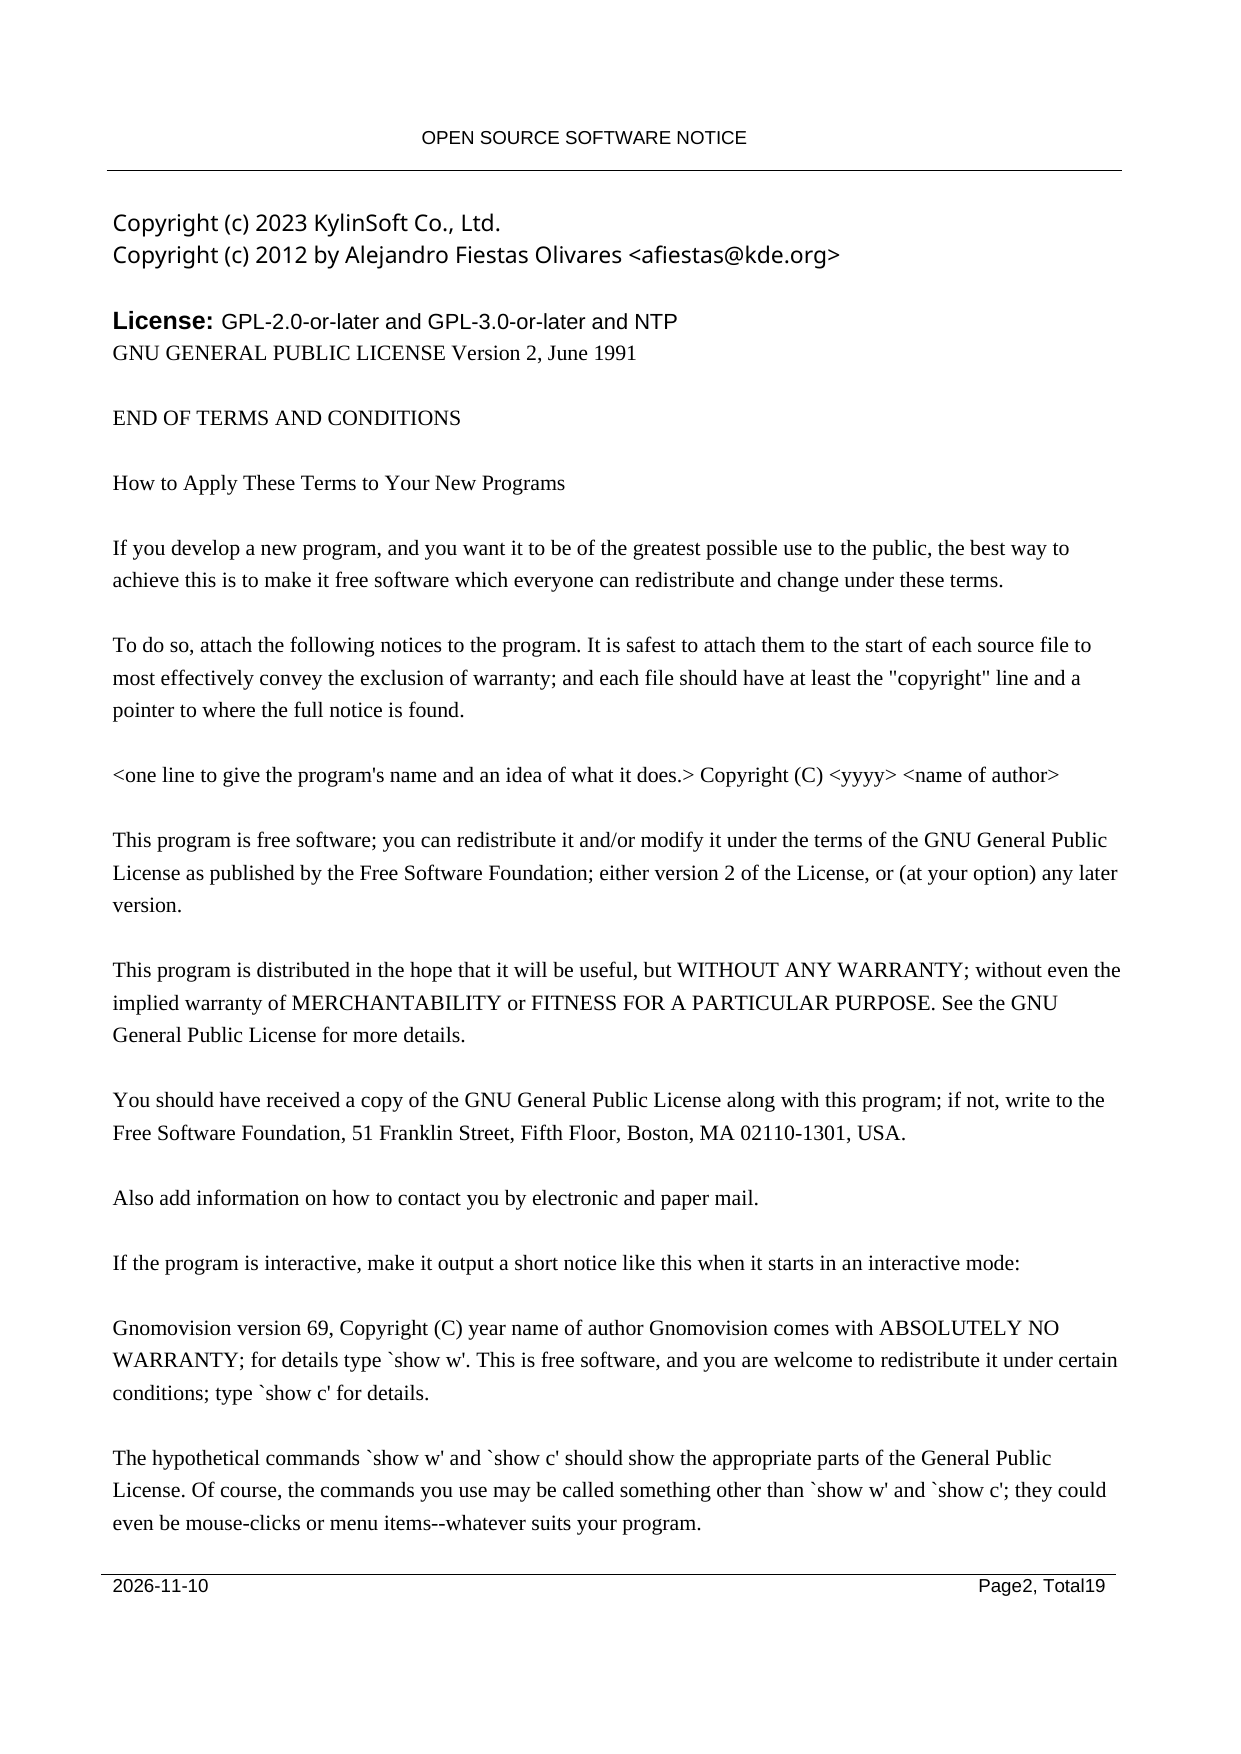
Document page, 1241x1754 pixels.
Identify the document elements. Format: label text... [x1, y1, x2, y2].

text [112, 206, 1128, 304]
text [112, 336, 1128, 1539]
text License: GPL-2.0-or-later and GPL-3.0-or-later and NTP [112, 304, 1128, 336]
